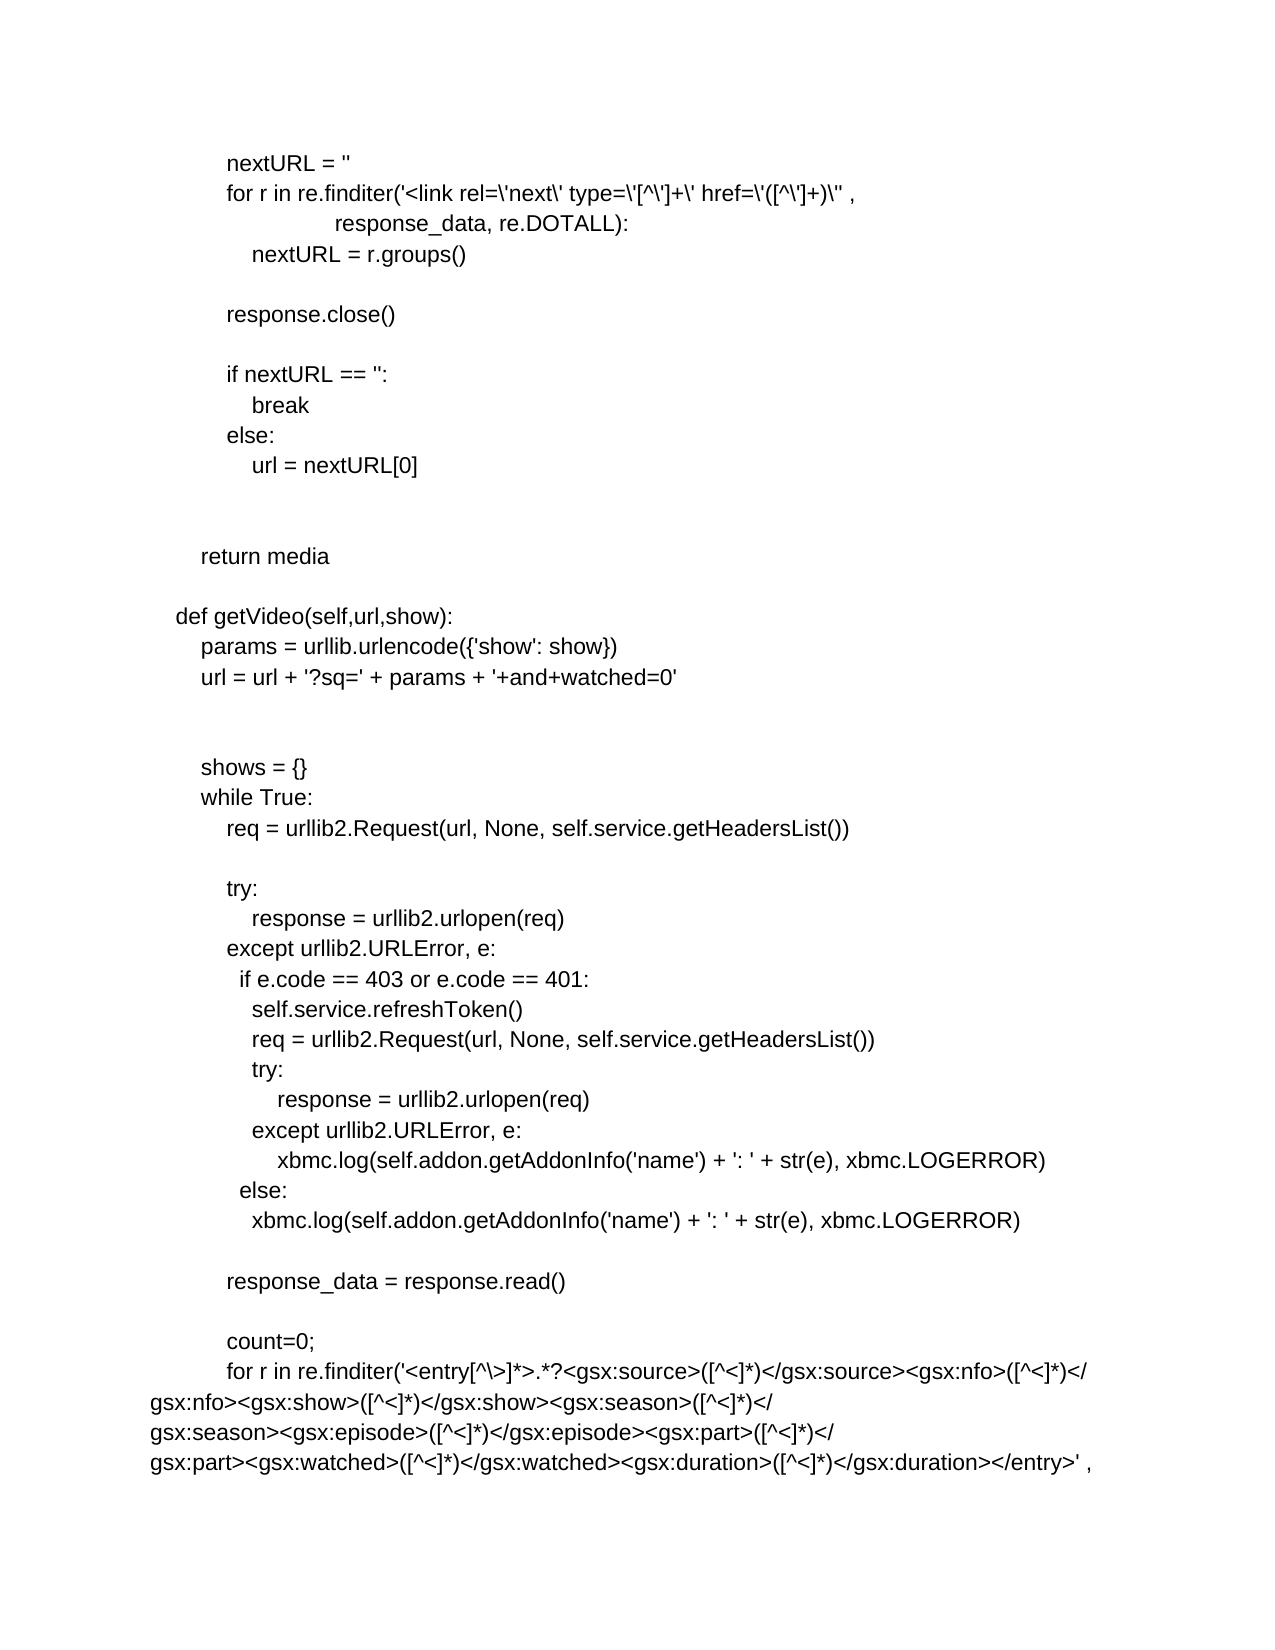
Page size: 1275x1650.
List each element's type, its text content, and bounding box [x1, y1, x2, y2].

text response_data, re.DOTALL): [150, 210, 1125, 237]
text count=0; [150, 1328, 1125, 1354]
text else: [150, 422, 1125, 448]
text url = nextURL[0] [150, 452, 1125, 478]
text params = urllib.urlencode({'show': show}) [150, 633, 1125, 660]
text except urllib2.URLError, e: [150, 935, 1125, 962]
text req = urllib2.Request(url, None, self.service.getHeadersList()) [150, 1026, 1125, 1052]
text else: [150, 1177, 1125, 1203]
text if e.code == 403 or e.code == 401: [150, 966, 1125, 992]
text url = url + '?sq=' + params + '+and+watched=0' [150, 663, 1125, 690]
text req = urllib2.Request(url, None, self.service.getHeadersList()) [150, 814, 1125, 841]
text try: [150, 875, 1125, 901]
text response = urllib2.urlopen(req) [150, 1086, 1125, 1113]
text def getVideo(self,url,show): [150, 603, 1125, 629]
text response = urllib2.urlopen(req) [150, 905, 1125, 932]
text response.close() [150, 301, 1125, 327]
text for r in re.finditer('<entry[^\>]*>.*?<gsx:source>([^<]*)</gsx:source><gsx:nfo>([^<]*)</gsx:nfo><gsx:show>([^<]*)</gsx:show><gsx:season>([^<]*)</gsx:season><gsx:episode>([^<]*)</gsx:episode><gsx:part>([^<]*)</gsx:part><gsx:watched>([^<]*)</gsx:watched><gsx:duration>([^<]*)</gsx:duration></entry>' , [150, 1358, 1125, 1475]
text while True: [150, 784, 1125, 811]
text break [150, 392, 1125, 418]
text self.service.refreshToken() [150, 996, 1125, 1022]
text response_data = response.read() [150, 1268, 1125, 1294]
text return media [150, 543, 1125, 569]
text nextURL = '' [150, 150, 1125, 176]
text try: [150, 1056, 1125, 1083]
text if nextURL == '': [150, 361, 1125, 388]
text xbmc.log(self.addon.getAddonInfo('name') + ': ' + str(e), xbmc.LOGERROR) [150, 1147, 1125, 1173]
text except urllib2.URLError, e: [150, 1117, 1125, 1143]
text xbmc.log(self.addon.getAddonInfo('name') + ': ' + str(e), xbmc.LOGERROR) [150, 1207, 1125, 1234]
text nextURL = r.groups() [150, 241, 1125, 267]
text shows = {} [150, 754, 1125, 781]
text for r in re.finditer('<link rel=\'next\' type=\'[^\']+\' href=\'([^\']+)\'' , [150, 180, 1125, 207]
